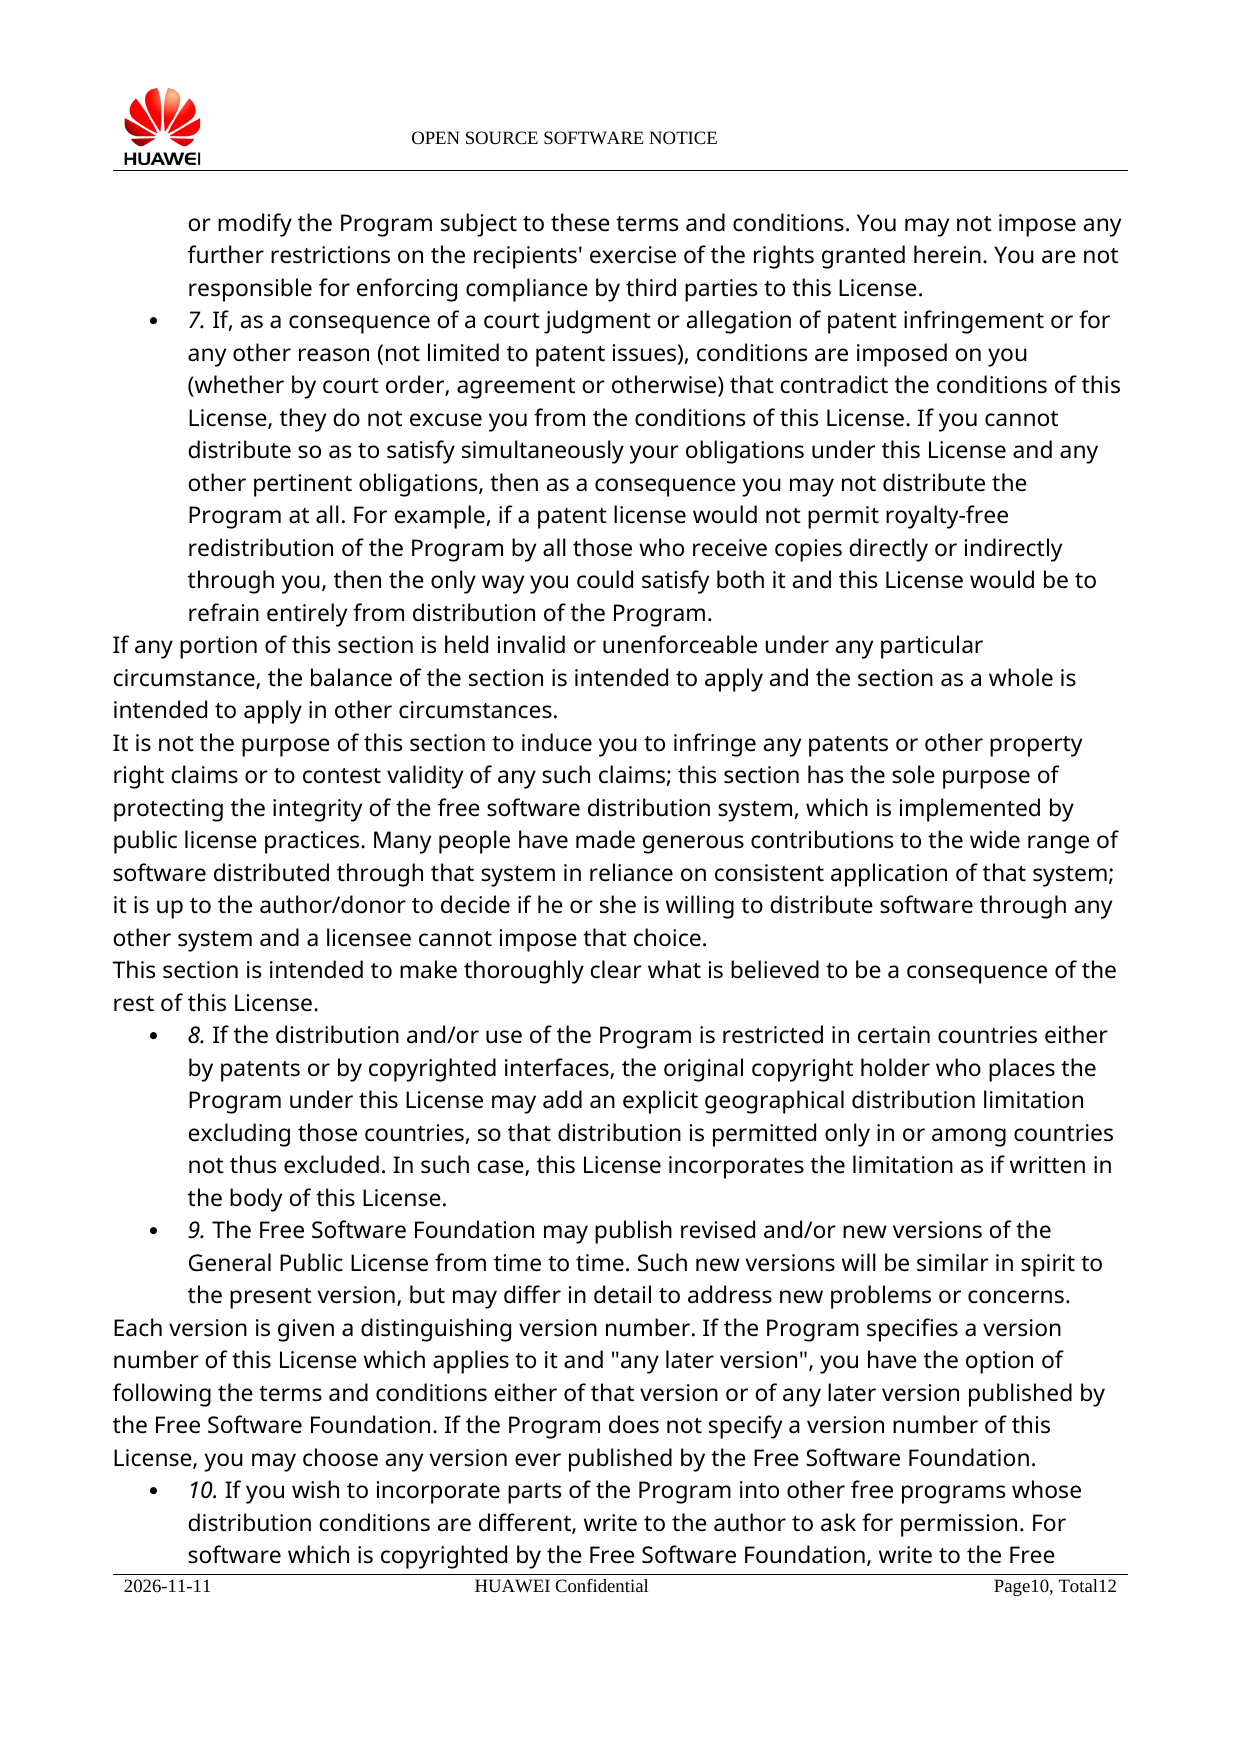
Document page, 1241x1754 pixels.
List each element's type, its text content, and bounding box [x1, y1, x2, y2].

text Each version is given a distinguishing version number. If the Program specifies a version number of this License which applies to it and "any later version", you have the option of following the terms and conditions either of that version or of any later version published by the Free Software Foundation. If the Program does not specify a version number of this License, you may choose any version ever published by the Free Software Foundation. [112, 1311, 1128, 1474]
list 8. If the distribution and/or use of the Program is restricted in certain countries either by patents or by copyrighted interfaces, the original copyright holder who places the Program under this License may add an explicit geographical distribution limitation excluding those countries, so that distribution is permitted only in or among countries not thus excluded. In such case, this License incorporates the limitation as if written in the body of this License. [150, 1019, 1128, 1214]
picture [124, 88, 201, 165]
list 7. If, as a consequence of a court judgment or allegation of patent infringement or for any other reason (not limited to patent issues), conditions are imposed on you (whether by court order, agreement or otherwise) that contradict the conditions of this License, they do not excuse you from the conditions of this License. If you cannot distribute so as to satisfy simultaneously your obligations under this License and any other pertinent obligations, then as a consequence you may not distribute the Program at all. For example, if a patent license would not permit royalty-free redistribution of the Program by all those who receive copies directly or indirectly through you, then the only way you could satisfy both it and this License would be to refrain entirely from distribution of the Program. [150, 304, 1128, 629]
text If any portion of this section is held invalid or unenforceable under any particular circumstance, the balance of the section is intended to apply and the section as a whole is intended to apply in other circumstances. [112, 629, 1128, 726]
list 9. The Free Software Foundation may publish revised and/or new versions of the General Public License from time to time. Such new versions will be similar in spirit to the present version, but may differ in detail to address new problems or concerns. [150, 1214, 1128, 1311]
text This section is intended to make thoroughly clear what is believed to be a consequence of the rest of this License. [112, 954, 1128, 1019]
text It is not the purpose of this section to induce you to infringe any patents or other property right claims or to contest validity of any such claims; this section has the sole purpose of protecting the integrity of the free software distribution system, which is implemented by public license practices. Many people have made generous contributions to the wide range of software distributed through that system in reliance on consistent application of that system; it is up to the author/donor to decide if he or she is willing to distribute software through any other system and a licensee cannot impose that choice. [112, 726, 1128, 954]
